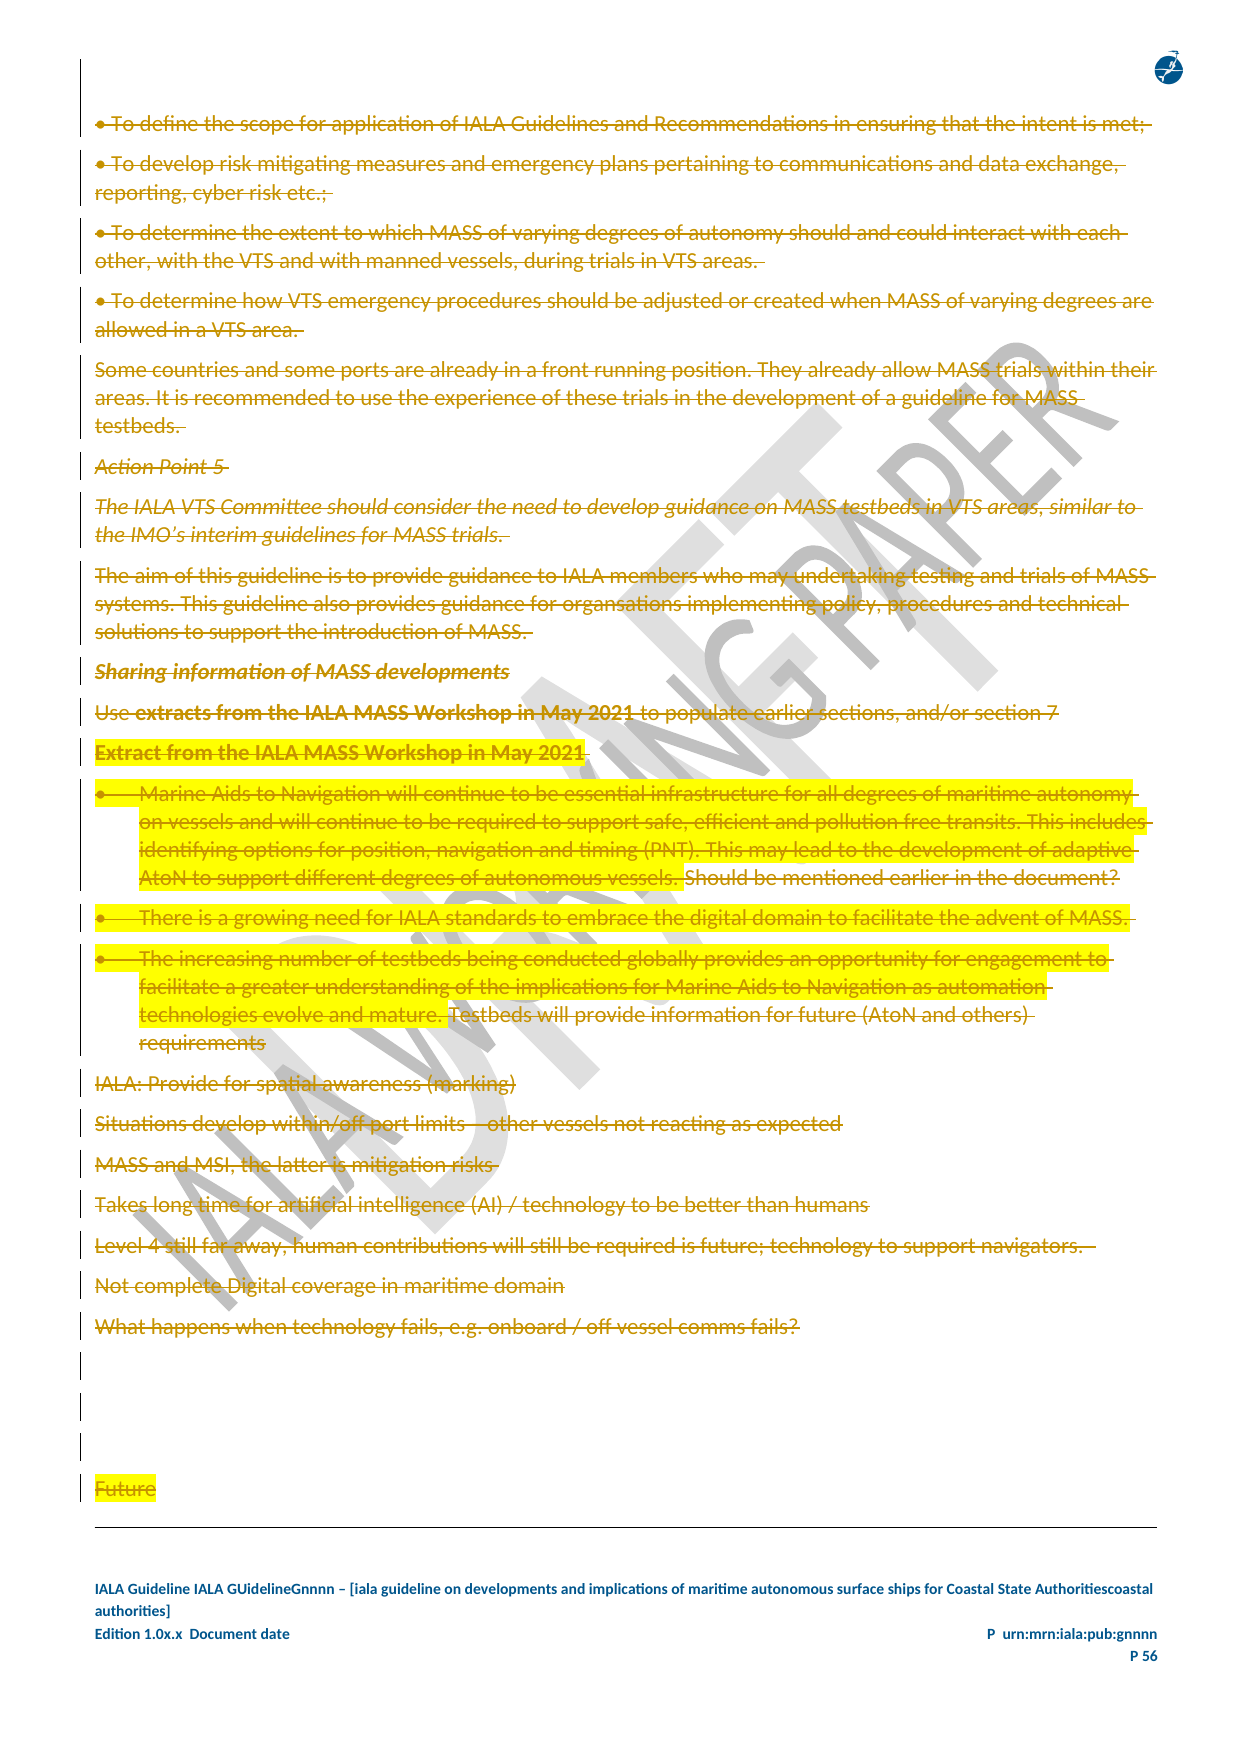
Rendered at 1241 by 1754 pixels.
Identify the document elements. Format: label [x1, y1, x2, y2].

picture [1123, 0, 1241, 119]
